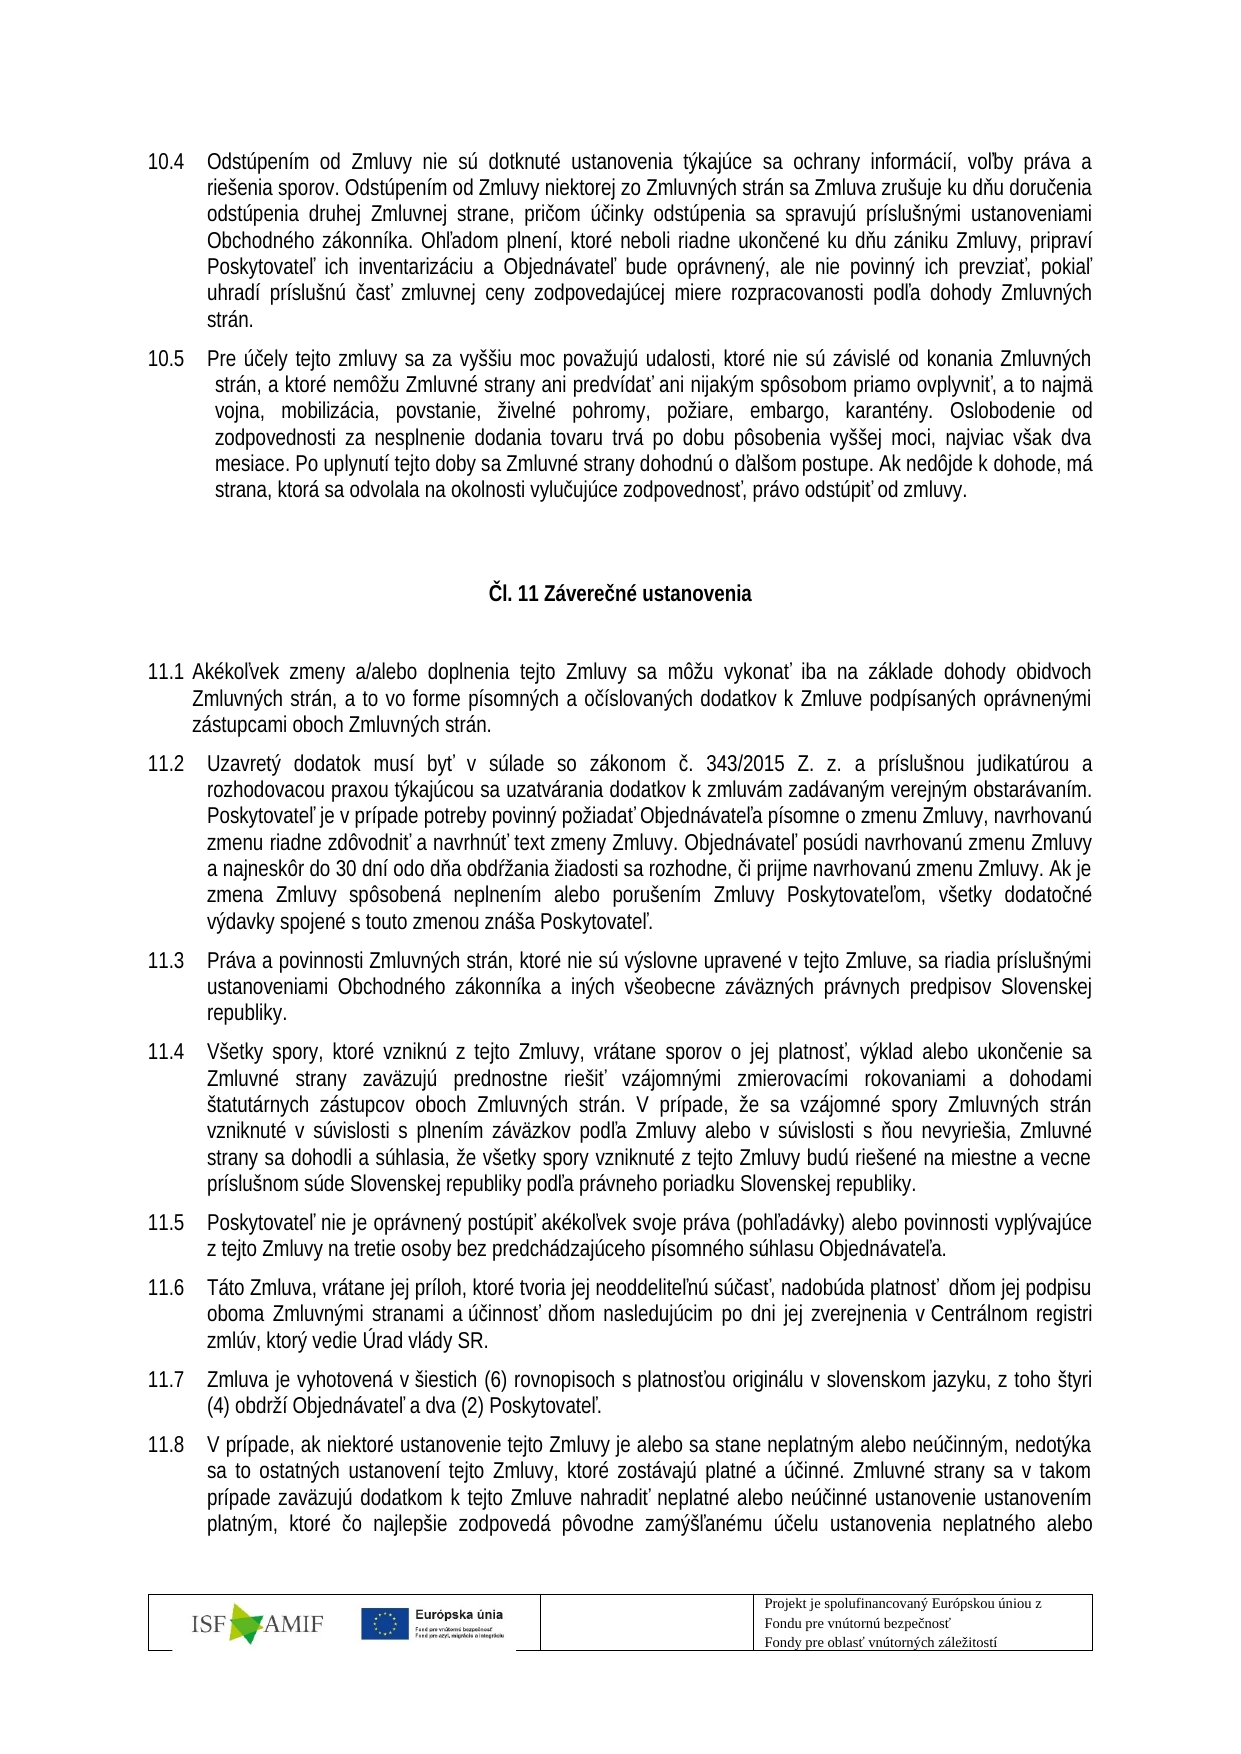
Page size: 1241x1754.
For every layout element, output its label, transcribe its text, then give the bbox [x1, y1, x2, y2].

list Pre účely tejto zmluvy sa za vyššiu moc považujú udalosti, ktoré nie sú závislé od konania Zmluvných strán, a ktoré nemôžu Zmluvné strany ani predvídať ani nijakým spôsobom priamo ovplyvniť, a to najmä vojna, mobilizácia, povstanie, živelné pohromy, požiare, embargo, karantény. Oslobodenie od zodpovednosti za nesplnenie dodania tovaru trvá po dobu pôsobenia vyššej moci, najviac však dva mesiace. Po uplynutí tejto doby sa Zmluvné strany dohodnú o ďalšom postupe. Ak nedôjde k dohode, má strana, ktorá sa odvolala na okolnosti vylučujúce zodpovednosť, právo odstúpiť od zmluvy. [148, 344, 1093, 503]
text Čl. 11 Záverečné ustanovenia [148, 580, 1093, 607]
picture [172, 1595, 517, 1651]
list Práva a povinnosti Zmluvných strán, ktoré nie sú výslovne upravené v tejto Zmluve, sa riadia príslušnými ustanoveniami Obchodného zákonníka a iných všeobecne záväzných právnych predpisov Slovenskej republiky. [148, 947, 1093, 1026]
list Uzavretý dodatok musí byť v súlade so zákonom č. 343/2015 Z. z. a príslušnou judikatúrou a rozhodovacou praxou týkajúcou sa uzatvárania dodatkov k zmluvám zadávaným verejným obstarávaním. Poskytovateľ je v prípade potreby povinný požiadať Objednávateľa písomne o zmenu Zmluvy, navrhovanú zmenu riadne zdôvodniť a navrhnúť text zmeny Zmluvy. Objednávateľ posúdi navrhovanú zmenu Zmluvy a najneskôr do 30 dní odo dňa obdŕžania žiadosti sa rozhodne, či prijme navrhovanú zmenu Zmluvy. Ak je zmena Zmluvy spôsobená neplnením alebo porušením Zmluvy Poskytovateľom, všetky dodatočné výdavky spojené s touto zmenou znáša Poskytovateľ. [148, 750, 1093, 934]
list Akékoľvek zmeny a/alebo doplnenia tejto Zmluvy sa môžu vykonať iba na základe dohody obidvoch Zmluvných strán, a to vo forme písomných a očíslovaných dodatkov k Zmluve podpísaných oprávnenými zástupcami oboch Zmluvných strán. [148, 658, 1093, 737]
list Odstúpením od Zmluvy nie sú dotknuté ustanovenia týkajúce sa ochrany informácií, voľby práva a riešenia sporov. Odstúpením od Zmluvy niektorej zo Zmluvných strán sa Zmluva zrušuje ku dňu doručenia odstúpenia druhej Zmluvnej strane, pričom účinky odstúpenia sa spravujú príslušnými ustanoveniami Obchodného zákonníka. Ohľadom plnení, ktoré neboli riadne ukončené ku dňu zániku Zmluvy, pripraví Poskytovateľ ich inventarizáciu a Objednávateľ bude oprávnený, ale nie povinný ich prevziať, pokiaľ uhradí príslušnú časť zmluvnej ceny zodpovedajúcej miere rozpracovanosti podľa dohody Zmluvných strán. [148, 148, 1093, 332]
list Táto Zmluva, vrátane jej príloh, ktoré tvoria jej neoddeliteľnú súčasť, nadobúda platnosť dňom jej podpisu oboma Zmluvnými stranami a účinnosť dňom nasledujúcim po dni jej zverejnenia v Centrálnom registri zmlúv, ktorý vedie Úrad vlády SR. [148, 1274, 1093, 1353]
list Všetky spory, ktoré vzniknú z tejto Zmluvy, vrátane sporov o jej platnosť, výklad alebo ukončenie sa Zmluvné strany zaväzujú prednostne riešiť vzájomnými zmierovacími rokovaniami a dohodami štatutárnych zástupcov oboch Zmluvných strán. V prípade, že sa vzájomné spory Zmluvných strán vzniknuté v súvislosti s plnením záväzkov podľa Zmluvy alebo v súvislosti s ňou nevyriešia, Zmluvné strany sa dohodli a súhlasia, že všetky spory vzniknuté z tejto Zmluvy budú riešené na miestne a vecne príslušnom súde Slovenskej republiky podľa právneho poriadku Slovenskej republiky. [148, 1038, 1093, 1196]
list Zmluva je vyhotovená v šiestich (6) rovnopisoch s platnosťou originálu v slovenskom jazyku, z toho štyri (4) obdrží Objednávateľ a dva (2) Poskytovateľ. [148, 1366, 1093, 1418]
list Poskytovateľ nie je oprávnený postúpiť akékoľvek svoje práva (pohľadávky) alebo povinnosti vyplývajúce z tejto Zmluvy na tretie osoby bez predchádzajúceho písomného súhlasu Objednávateľa. [148, 1209, 1093, 1262]
